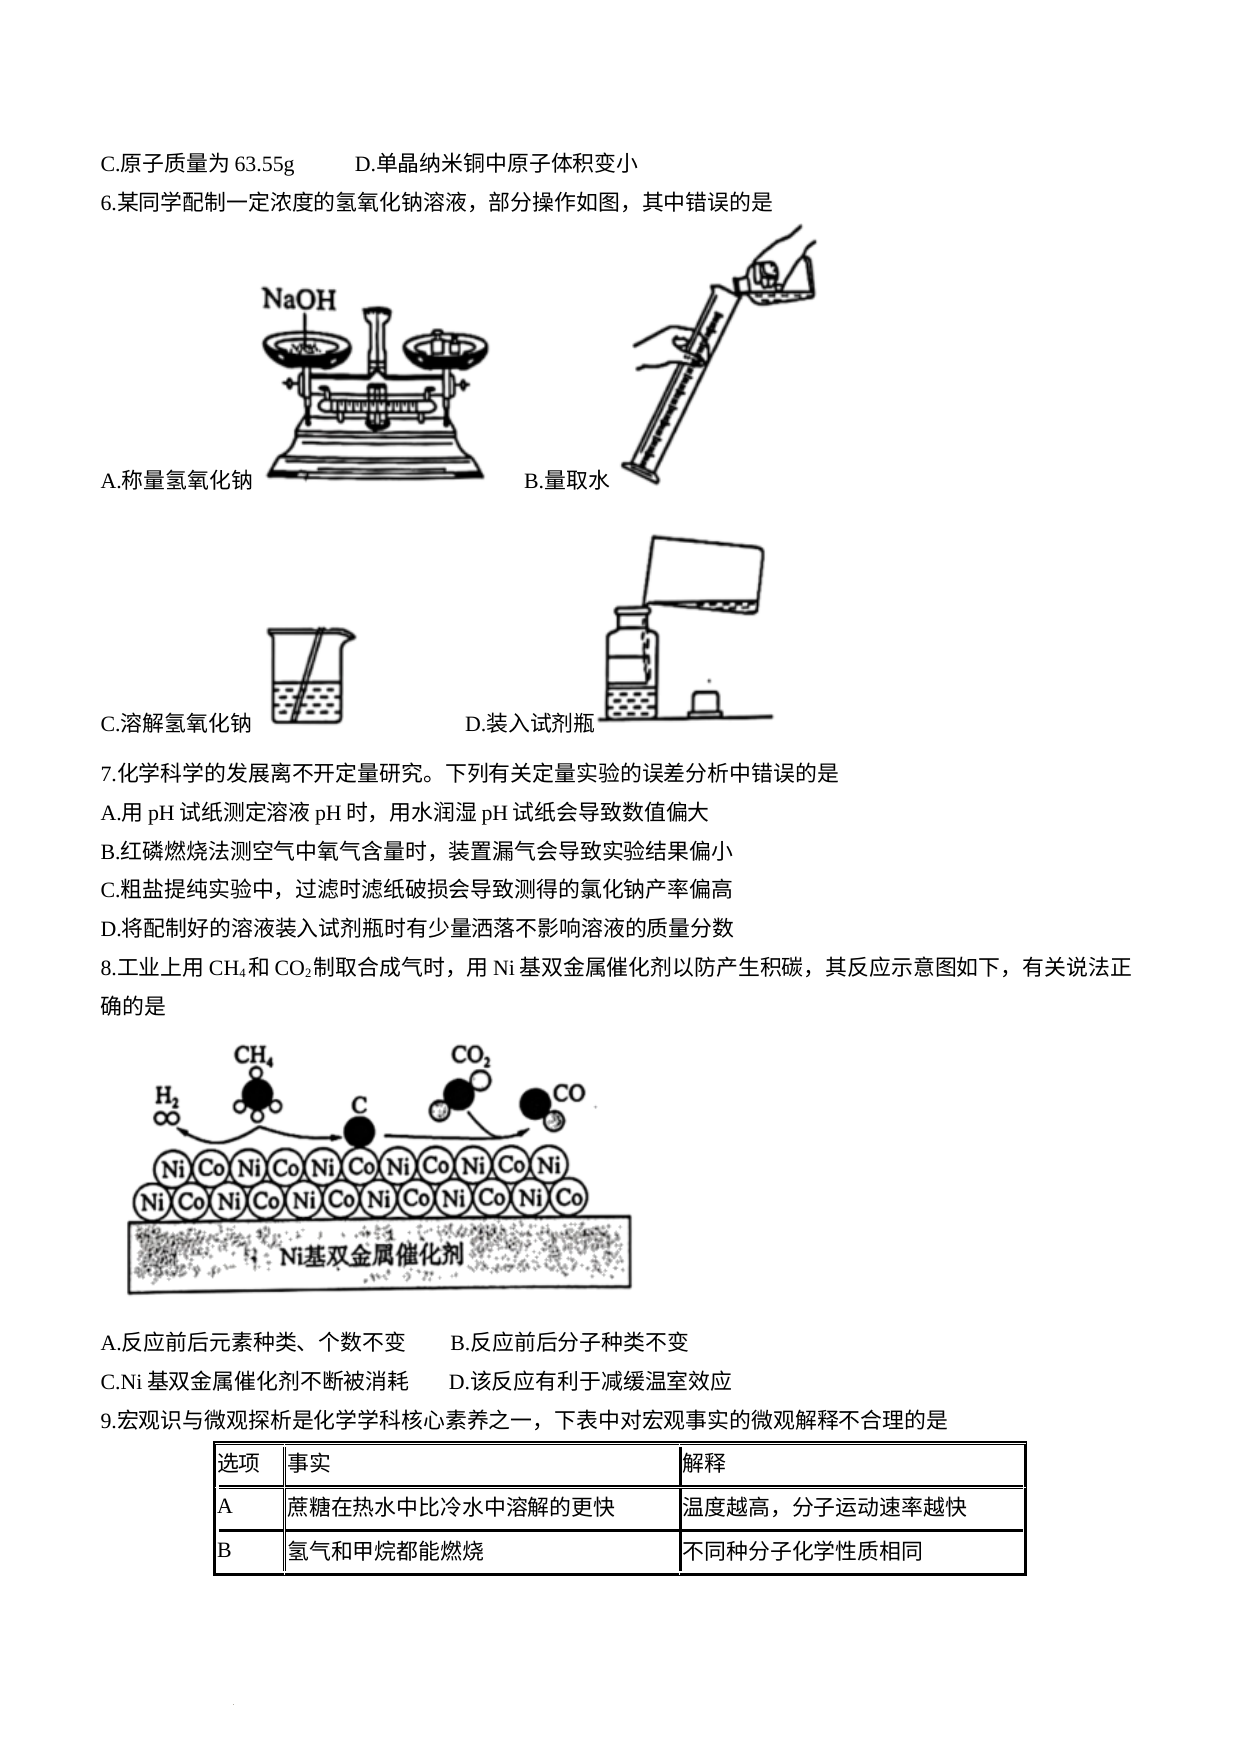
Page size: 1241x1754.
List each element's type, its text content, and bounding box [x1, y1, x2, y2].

text A.反应前后元素种类、个数不变 B.反应前后分子种类不变 [100, 1325, 1140, 1357]
picture [100, 1027, 643, 1299]
text D.将配制好的溶液装入试剂瓶时有少量洒落不影响溶液的质量分数 [100, 911, 1140, 943]
picture [595, 522, 789, 732]
table_cell A [216, 1485, 283, 1529]
text 9.宏观识与微观探析是化学学科核心素养之一，下表中对宏观事实的微观解释不合理的是 [100, 1402, 1140, 1435]
table_cell 温度越高，分子运动速率越快 [682, 1485, 1025, 1529]
table_cell B [216, 1529, 285, 1573]
table_cell 氢气和甲烷都能燃烧 [285, 1532, 680, 1573]
picture [251, 612, 377, 732]
table_header 选项 [216, 1445, 285, 1485]
text C.原子质量为63.55g D.单晶纳米铜中原子体积变小 [100, 146, 1140, 178]
text 7.化学科学的发展离不开定量研究。下列有关定量实验的误差分析中错误的是 [100, 756, 1140, 788]
text 8.工业上用CH4和CO2制取合成气时，用Ni基双金属催化剂以防产生积碳，其反应示意图如下，有关说法正确的是 [100, 949, 1140, 1021]
table_header 事实 [285, 1443, 680, 1485]
table_header 解释 [680, 1445, 1024, 1485]
picture [609, 223, 840, 489]
text 6.某同学配制一定浓度的氢氧化钠溶液，部分操作如图，其中错误的是 [100, 184, 1140, 217]
text C.Ni基双金属催化剂不断被消耗 D.该反应有利于减缓温室效应 [100, 1364, 1140, 1396]
table_cell 蔗糖在热水中比冷水中溶解的更快 [286, 1489, 679, 1529]
text B.红磷燃烧法测空气中氧气含量时，装置漏气会导致实验结果偏小 [100, 833, 1140, 866]
picture [252, 277, 505, 489]
table_cell 不同种分子化学性质相同 [680, 1529, 1024, 1573]
text C.粗盐提纯实验中，过滤时滤纸破损会导致测得的氯化钠产率偏高 [100, 872, 1140, 904]
text A.用pH试纸测定溶液pH时，用水润湿pH试纸会导致数值偏大 [100, 794, 1140, 827]
text C.溶解氢氧化钠 D.装入试剂瓶 [100, 522, 1140, 749]
